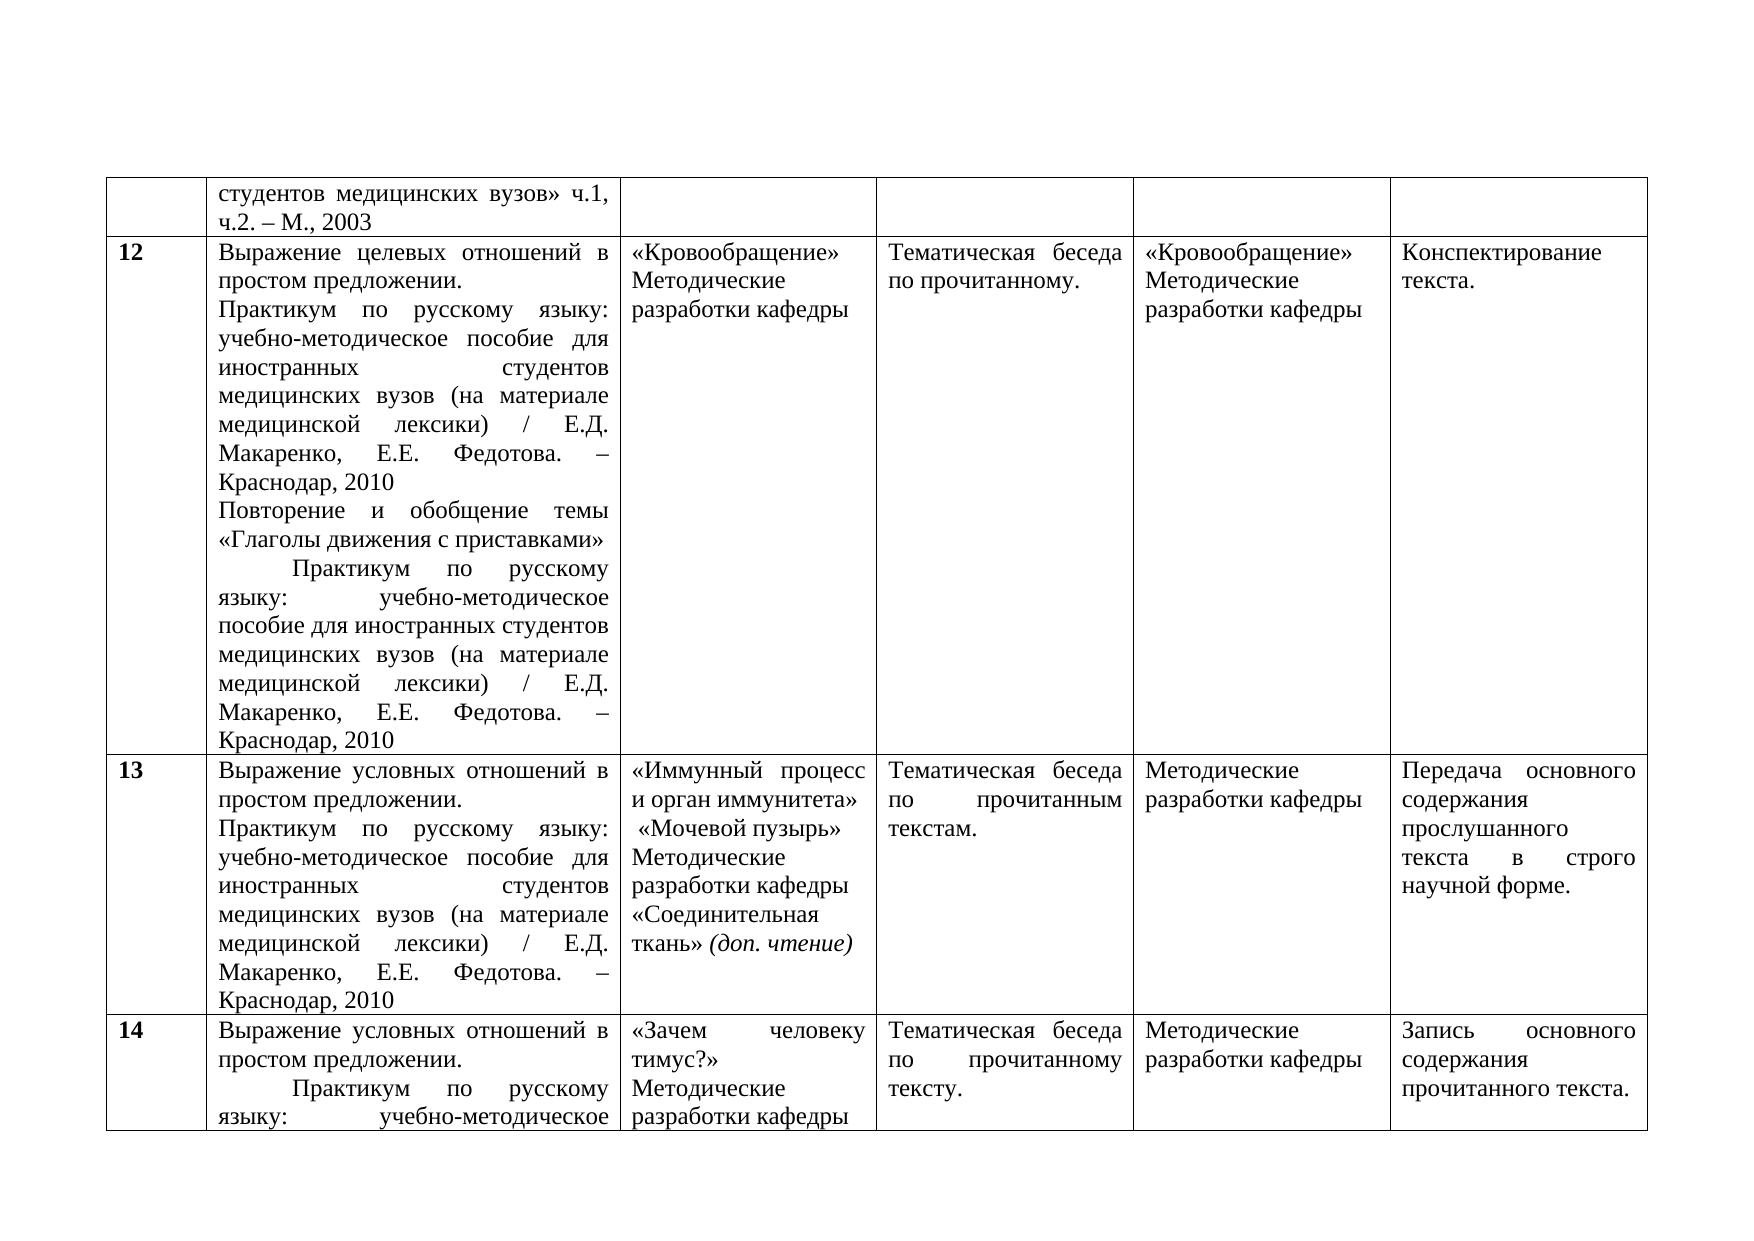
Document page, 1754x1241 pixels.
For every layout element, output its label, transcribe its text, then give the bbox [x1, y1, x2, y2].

table_cell 14 [107, 1015, 206, 1130]
table_cell 11 [107, 178, 206, 236]
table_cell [621, 1015, 876, 1130]
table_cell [207, 178, 620, 236]
table_cell Методические разработки кафедры [1134, 755, 1390, 1014]
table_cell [207, 1015, 620, 1130]
table_cell Передача основного содержания прослушанного текста в строго научной форме. [1391, 755, 1647, 1014]
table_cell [1134, 1015, 1390, 1130]
table_cell Тематическая беседа по прочитанным текстам. [877, 755, 1133, 1014]
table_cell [1391, 178, 1647, 236]
table_cell «Иммунный процесс и орган иммунитета» «Мочевой пузырь» Методические разработки кафедры «Соединительная ткань» (доп. чтение) [621, 755, 876, 1014]
table_cell «Кровообращение» Методические разработки кафедры [621, 237, 876, 754]
table_cell 13 [107, 755, 206, 1014]
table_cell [1391, 1015, 1647, 1130]
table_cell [1134, 178, 1390, 236]
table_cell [621, 178, 876, 236]
table_cell Конспектирование текста. [1391, 237, 1647, 754]
table_cell 12 [107, 237, 206, 754]
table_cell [877, 1015, 1133, 1130]
table_cell «Кровообращение» Методические разработки кафедры [1134, 237, 1390, 754]
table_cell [877, 178, 1133, 236]
table_cell Выражение целевых отношений в простом предложении. Практикум по русскому языку: учебно-методическое пособие для иностранных студентов медицинских вузов (на материале медицинской лексики) / Е.Д. Макаренко, Е.Е. Федотова. – Краснодар, 2010 Повторение и обобщение темы «Глаголы движения с приставками» Практикум по русскому языку: учебно-методическое пособие для иностранных студентов медицинских вузов (на материале медицинской лексики) / Е.Д. Макаренко, Е.Е. Федотова. – Краснодар, 2010 [207, 237, 620, 754]
table_cell Тематическая беседа по прочитанному. [877, 237, 1133, 754]
